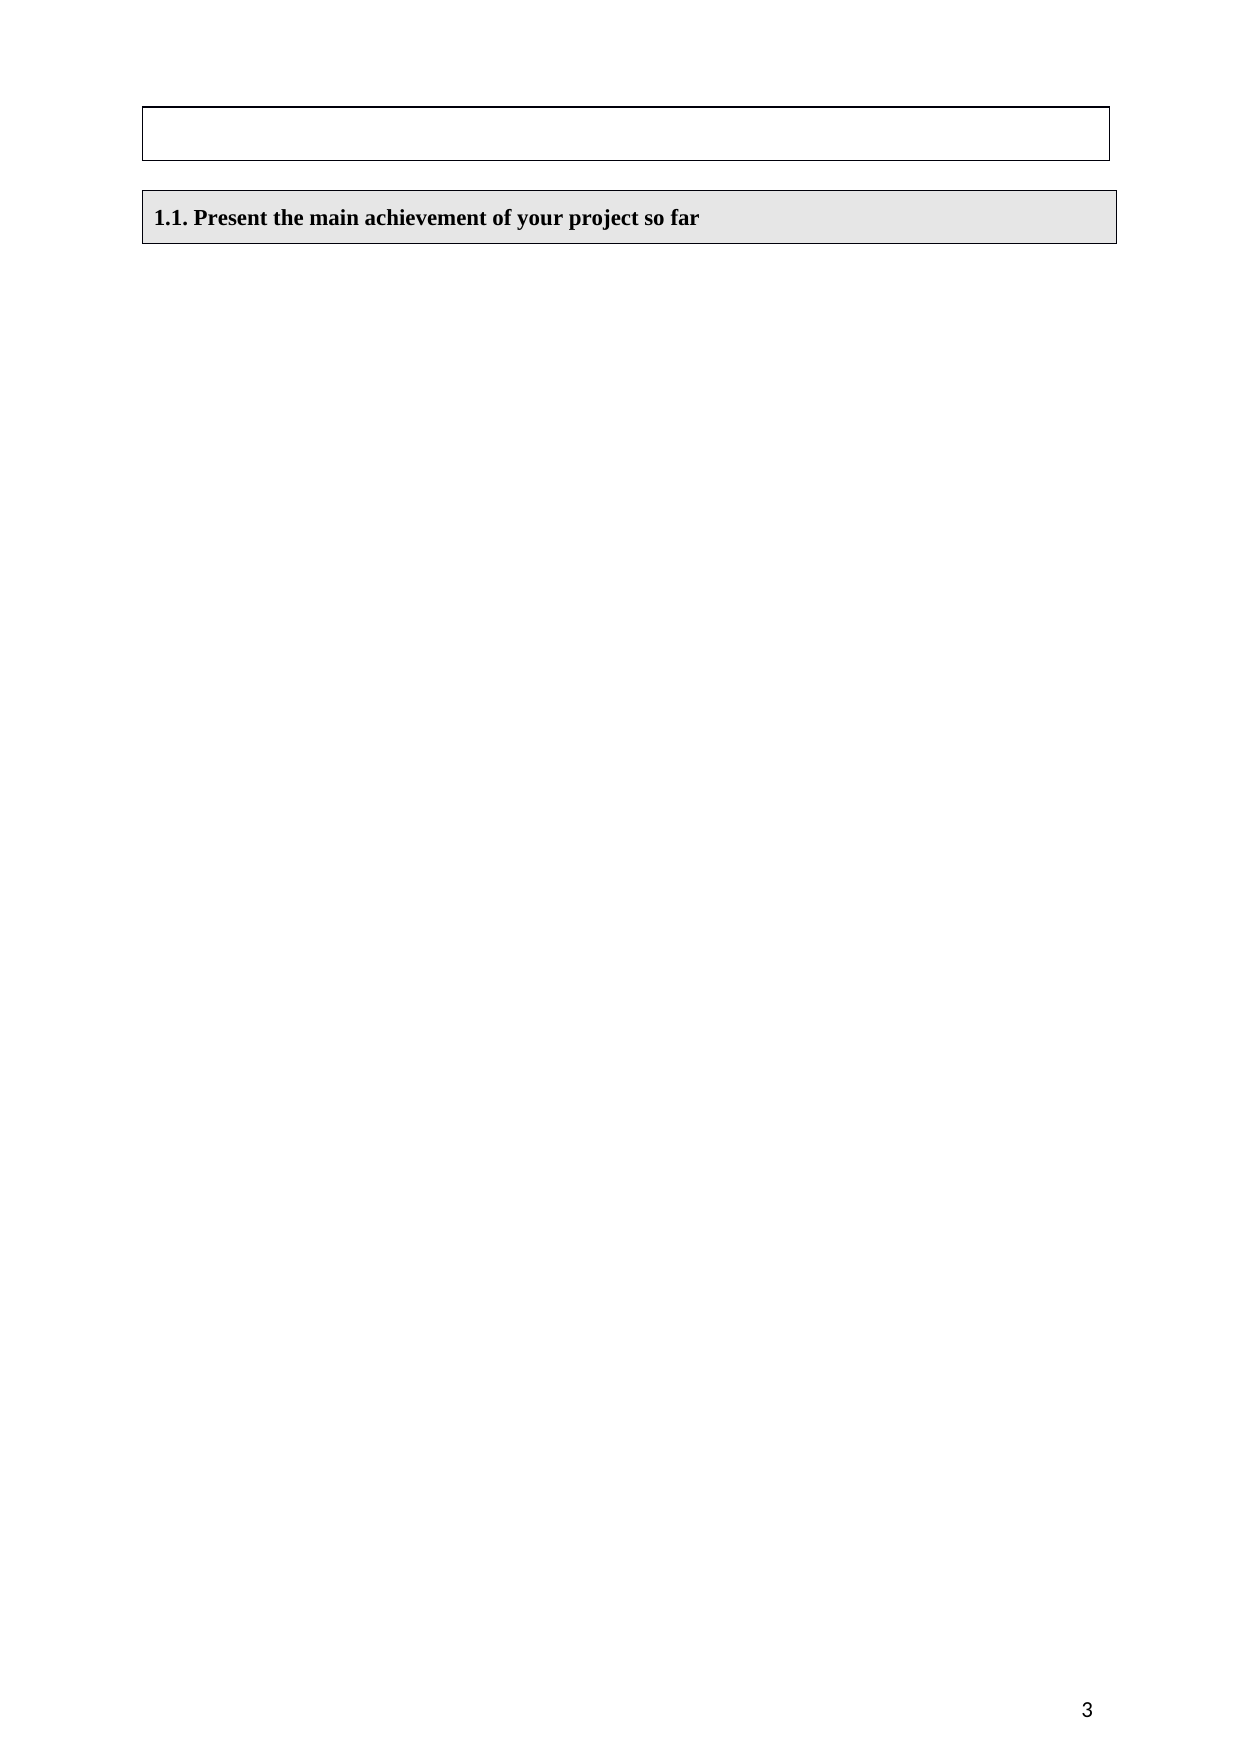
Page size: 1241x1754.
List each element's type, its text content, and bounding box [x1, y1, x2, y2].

table_header 1.1. Present the main achievement of your project so far [143, 191, 1116, 243]
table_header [143, 108, 1109, 160]
